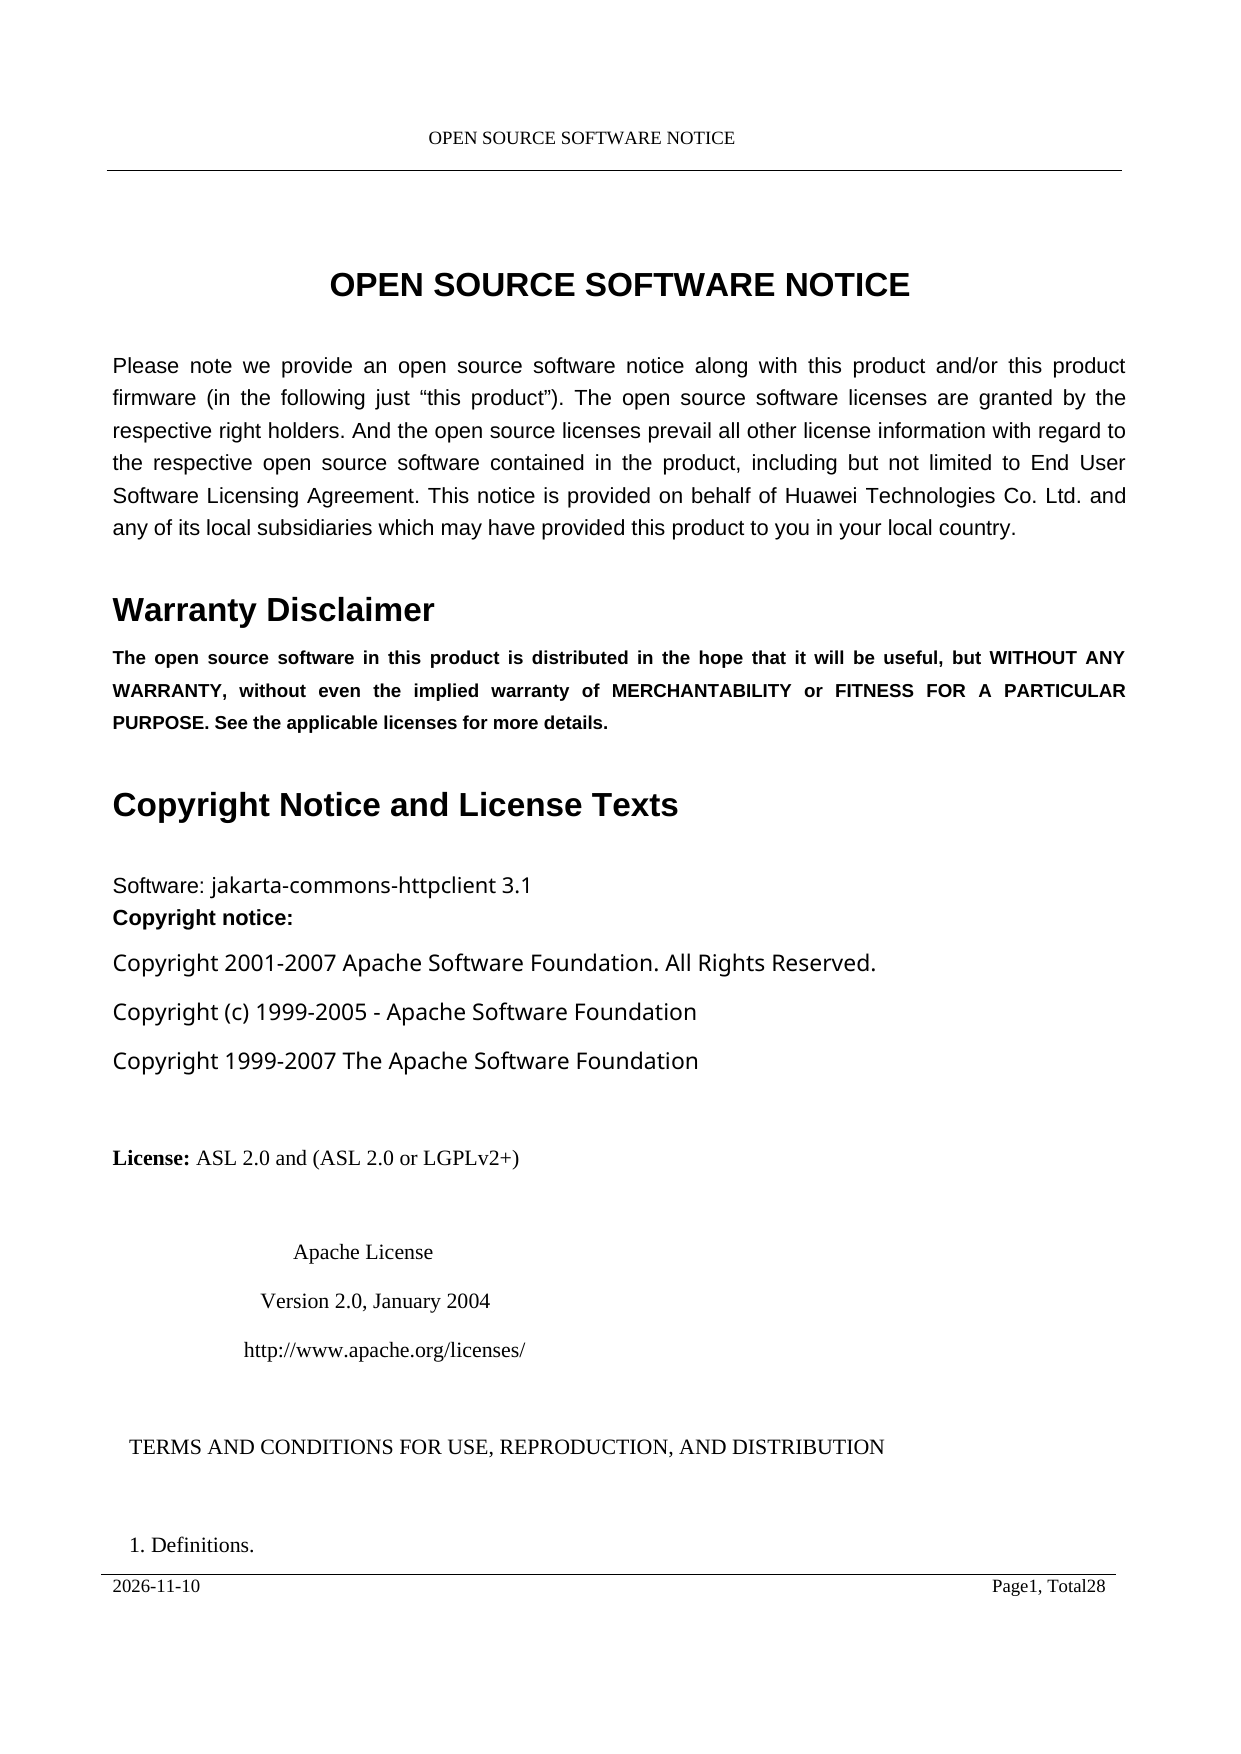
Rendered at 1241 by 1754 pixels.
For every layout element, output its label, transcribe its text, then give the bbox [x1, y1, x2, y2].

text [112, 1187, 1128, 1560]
text OPEN SOURCE SOFTWARE NOTICE [112, 251, 1128, 316]
text Software: jakarta-commons-httpclient 3.1 [112, 869, 1128, 901]
text Please note we provide an open source software notice along with this product and/or this product firmware (in the following just “this product”). The open source software licenses are granted by the respective right holders. And the open source licenses prevail all other license information with regard to the respective open source software contained in the product, including but not limited to End User Software Licensing Agreement. This notice is provided on behalf of Huawei Technologies Co. Ltd. and any of its local subsidiaries which may have provided this product to you in your local country. [112, 349, 1128, 544]
text Copyright 2001-2007 Apache Software Foundation. All Rights Reserved. Copyright (c) 1999-2005 - Apache Software Foundation Copyright 1999-2007 The Apache Software Foundation [112, 947, 1128, 1125]
text Warranty Disclaimer [112, 576, 1128, 641]
text Copyright notice: [112, 901, 1128, 934]
text The open source software in this product is distributed in the hope that it will be useful, but WITHOUT ANY WARRANTY, without even the implied warranty of MERCHANTABILITY or FITNESS FOR A PARTICULAR PURPOSE. See the applicable licenses for more details. [112, 641, 1128, 739]
text License: ASL 2.0 and (ASL 2.0 or LGPLv2+) [112, 1142, 1128, 1174]
text Copyright Notice and License Texts [112, 771, 1128, 836]
